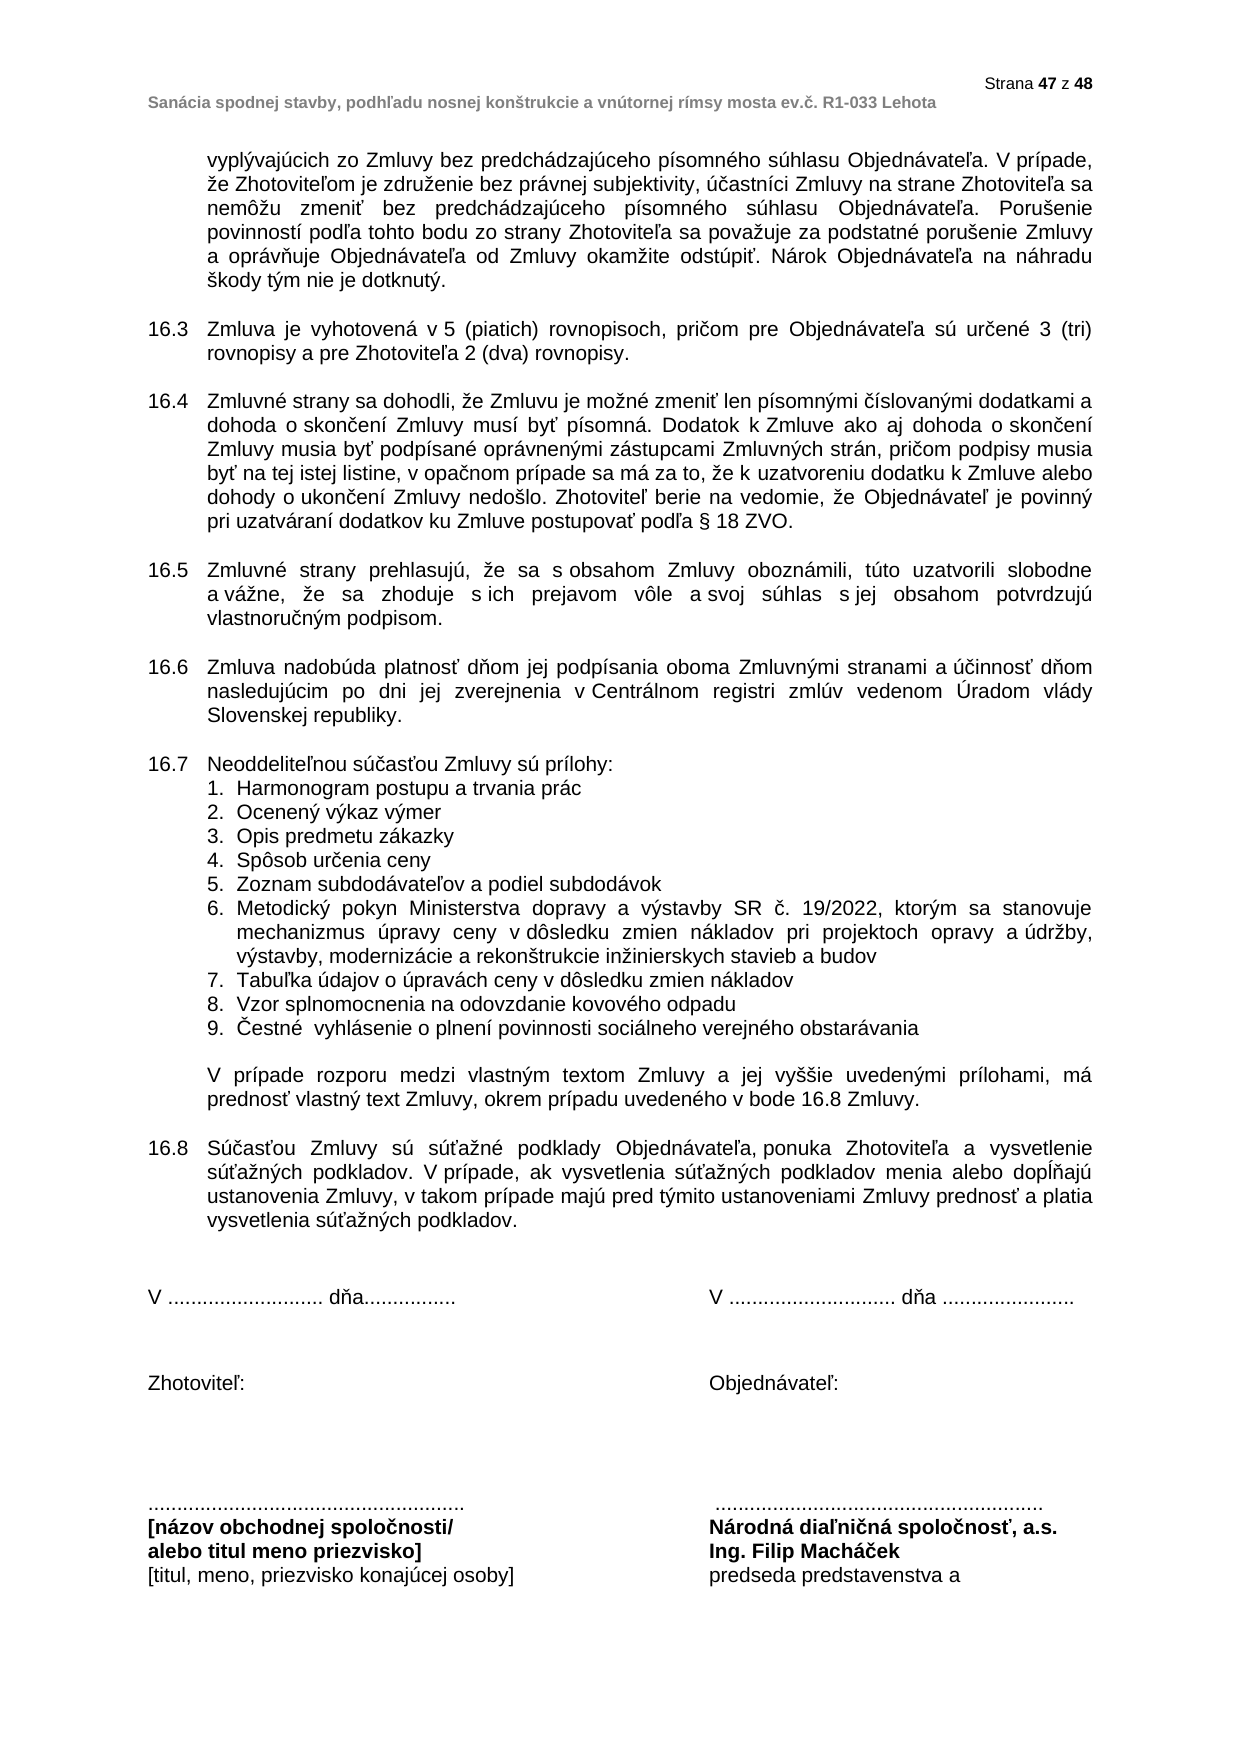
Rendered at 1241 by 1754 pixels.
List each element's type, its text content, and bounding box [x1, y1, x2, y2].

list Zmluvné strany sa dohodli, že Zmluvu je možné zmeniť len písomnými číslovanými dodatkami a dohoda o skončení Zmluvy musí byť písomná. Dodatok k Zmluve ako aj dohoda o skončení Zmluvy musia byť podpísané oprávnenými zástupcami Zmluvných strán, pričom podpisy musia byť na tej istej listine, v opačnom prípade sa má za to, že k uzatvoreniu dodatku k Zmluve alebo dohody o ukončení Zmluvy nedošlo. Zhotoviteľ berie na vedomie, že Objednávateľ je povinný pri uzatváraní dodatkov ku Zmluve postupovať podľa § 18 ZVO. [148, 389, 1093, 533]
list Zmluva je vyhotovená v 5 (piatich) rovnopisoch, pričom pre Objednávateľa sú určené 3 (tri) rovnopisy a pre Zhotoviteľa 2 (dva) rovnopisy. [148, 316, 1093, 364]
list Zoznam subdodávateľov a podiel subdodávok [207, 872, 1093, 896]
text Zhotoviteľ: Objednávateľ: [148, 1371, 1093, 1395]
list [148, 148, 1093, 291]
list Harmonogram postupu a trvania prác [207, 776, 1093, 800]
list Ocenený výkaz výmer [207, 800, 1093, 824]
text [titul, meno, priezvisko konajúcej osoby] predseda predstavenstva a [148, 1563, 1093, 1587]
text ....................................................... ......................................................... [148, 1491, 1093, 1515]
list Zmluva nadobúda platnosť dňom jej podpísania oboma Zmluvnými stranami a účinnosť dňom nasledujúcim po dni jej zverejnenia v Centrálnom registri zmlúv vedenom Úradom vlády Slovenskej republiky. [148, 655, 1093, 727]
list Zmluvné strany prehlasujú, že sa s obsahom Zmluvy oboznámili, túto uzatvorili slobodne a vážne, že sa zhoduje s ich prejavom vôle a svoj súhlas s jej obsahom potvrdzujú vlastnoručným podpisom. [148, 558, 1093, 630]
text alebo titul meno priezvisko] Ing. Filip Macháček [148, 1539, 1093, 1563]
list Neoddeliteľnou súčasťou Zmluvy sú prílohy: [148, 752, 1093, 776]
list Vzor splnomocnenia na odovzdanie kovového odpadu [207, 991, 1093, 1015]
list Súčasťou Zmluvy sú súťažné podklady Objednávateľa, ponuka Zhotoviteľa a vysvetlenie súťažných podkladov. V prípade, ak vysvetlenia súťažných podkladov menia alebo dopĺňajú ustanovenia Zmluvy, v takom prípade majú pred týmito ustanoveniami Zmluvy prednosť a platia vysvetlenia súťažných podkladov. [148, 1136, 1093, 1232]
list Opis predmetu zákazky [207, 824, 1093, 848]
text [názov obchodnej spoločnosti/ Národná diaľničná spoločnosť, a.s. [148, 1515, 1093, 1539]
list Tabuľka údajov o úpravách ceny v dôsledku zmien nákladov [207, 967, 1093, 991]
list Metodický pokyn Ministerstva dopravy a výstavby SR č. 19/2022, ktorým sa stanovuje mechanizmus úpravy ceny v dôsledku zmien nákladov pri projektoch opravy a údržby, výstavby, modernizácie a rekonštrukcie inžinierskych stavieb a budov [207, 896, 1093, 967]
text V ........................... dňa................ V ............................. dňa ....................... [148, 1284, 1093, 1308]
list Spôsob určenia ceny [207, 848, 1093, 872]
list Čestné vyhlásenie o plnení povinnosti sociálneho verejného obstarávania [207, 1015, 1093, 1039]
text V prípade rozporu medzi vlastným textom Zmluvy a jej vyššie uvedenými prílohami, má prednosť vlastný text Zmluvy, okrem prípadu uvedeného v bode 16.8 Zmluvy. [207, 1063, 1093, 1111]
